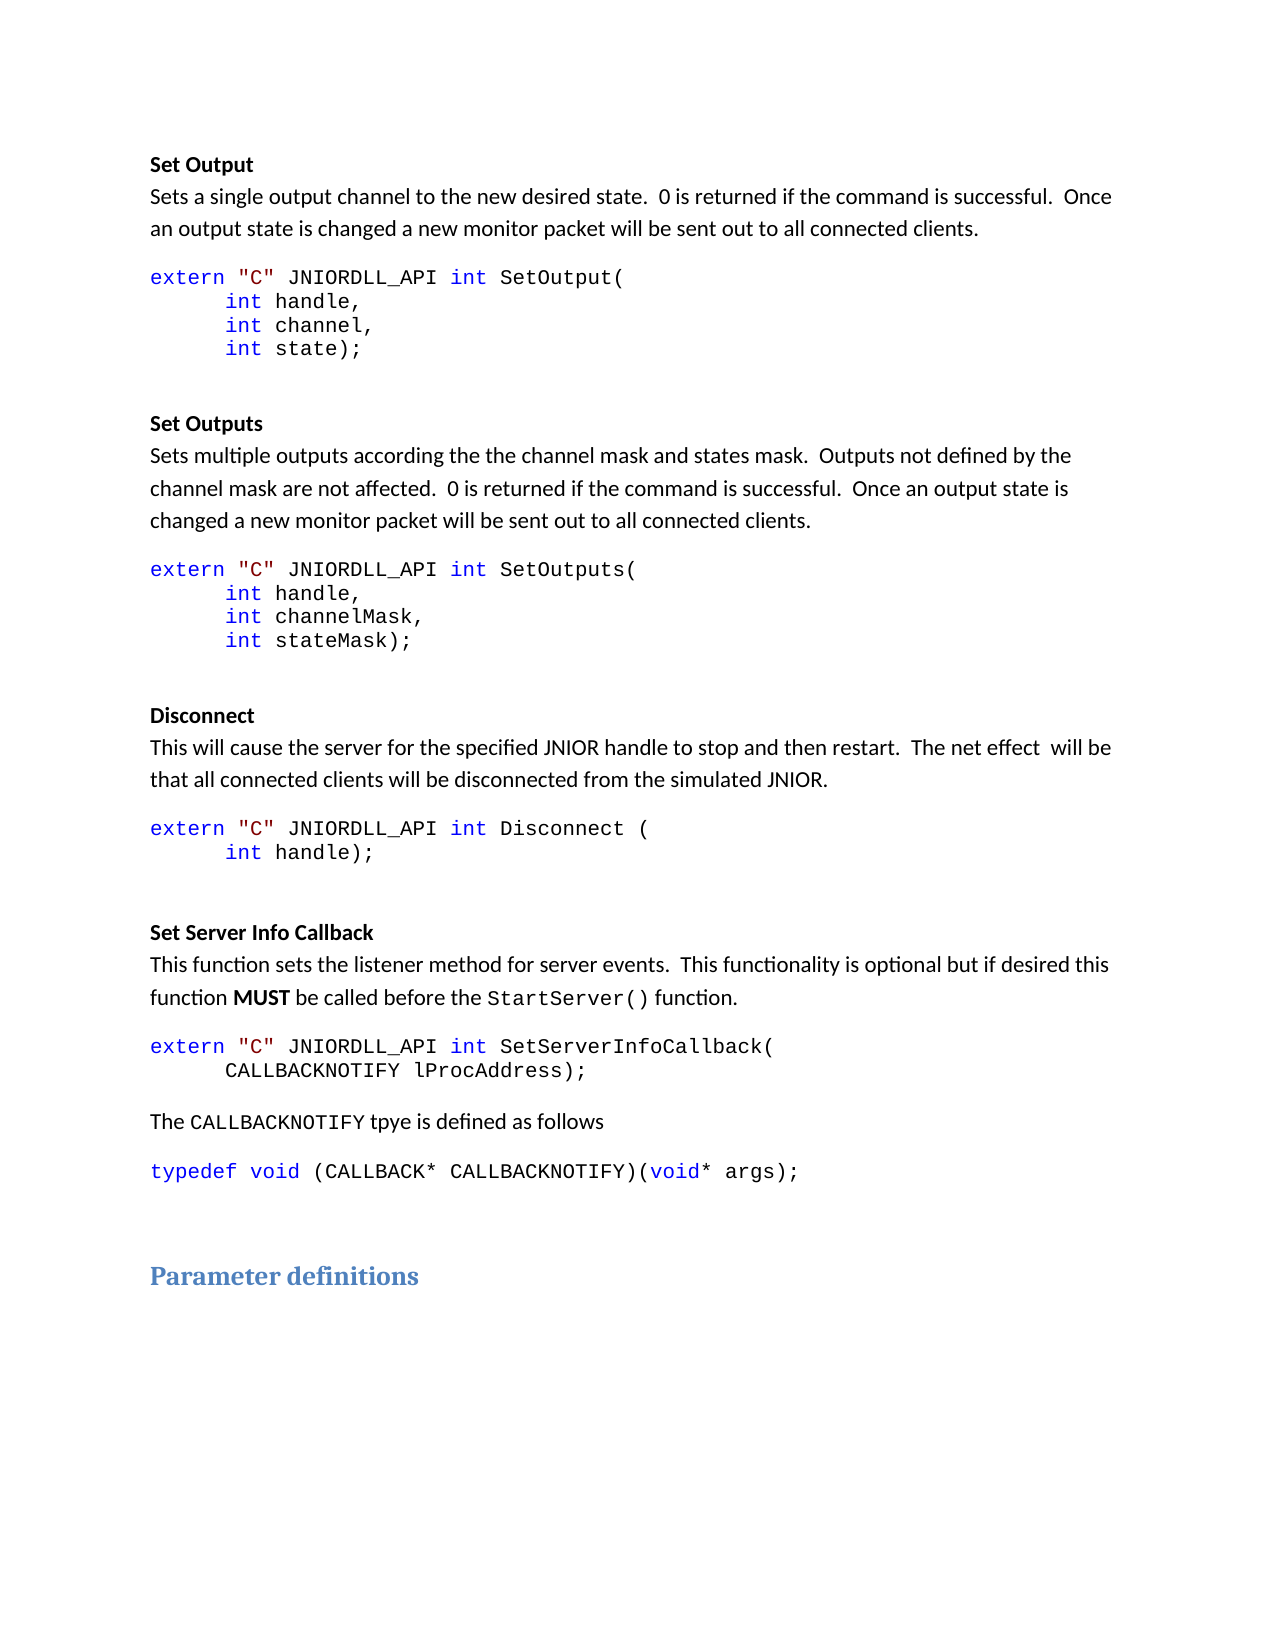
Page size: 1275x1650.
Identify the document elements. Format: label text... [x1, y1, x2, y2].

text typedef void (CALLBACK* CALLBACKNOTIFY)(void* args); [150, 1161, 1125, 1185]
text int handle); [150, 842, 1125, 865]
text CALLBACKNOTIFY lProcAddress); [150, 1060, 1125, 1084]
text int state); [150, 338, 1125, 362]
text int stateMask); [150, 630, 1125, 653]
text int handle, [150, 291, 1125, 315]
text Disconnect This will cause the server for the specified JNIOR handle to stop and then restart. The net effect will be that all connected clients will be disconnected from the simulated JNIOR. [150, 701, 1125, 793]
text Set Server Info Callback This function sets the listener method for server events. This functionality is optional but if desired this function MUST be called before the StartServer() function. [150, 918, 1125, 1011]
text Set Outputs Sets multiple outputs according the the channel mask and states mask. Outputs not defined by the channel mask are not affected. 0 is returned if the command is successful. Once an output state is changed a new monitor packet will be sent out to all connected clients. [150, 409, 1125, 534]
text int channelMask, [150, 606, 1125, 630]
text int channel, [150, 315, 1125, 338]
subtitle Parameter definitions [150, 1261, 1125, 1292]
text Set Output Sets a single output channel to the new desired state. 0 is returned if the command is successful. Once an output state is changed a new monitor packet will be sent out to all connected clients. [150, 150, 1125, 242]
text The CALLBACKNOTIFY tpye is defined as follows [150, 1107, 1125, 1136]
text extern "C" JNIORDLL_API int SetServerInfoCallback( [150, 1036, 1125, 1060]
text extern "C" JNIORDLL_API int Disconnect ( [150, 818, 1125, 842]
text extern "C" JNIORDLL_API int SetOutput( [150, 267, 1125, 291]
text int handle, [150, 582, 1125, 606]
text extern "C" JNIORDLL_API int SetOutputs( [150, 559, 1125, 582]
